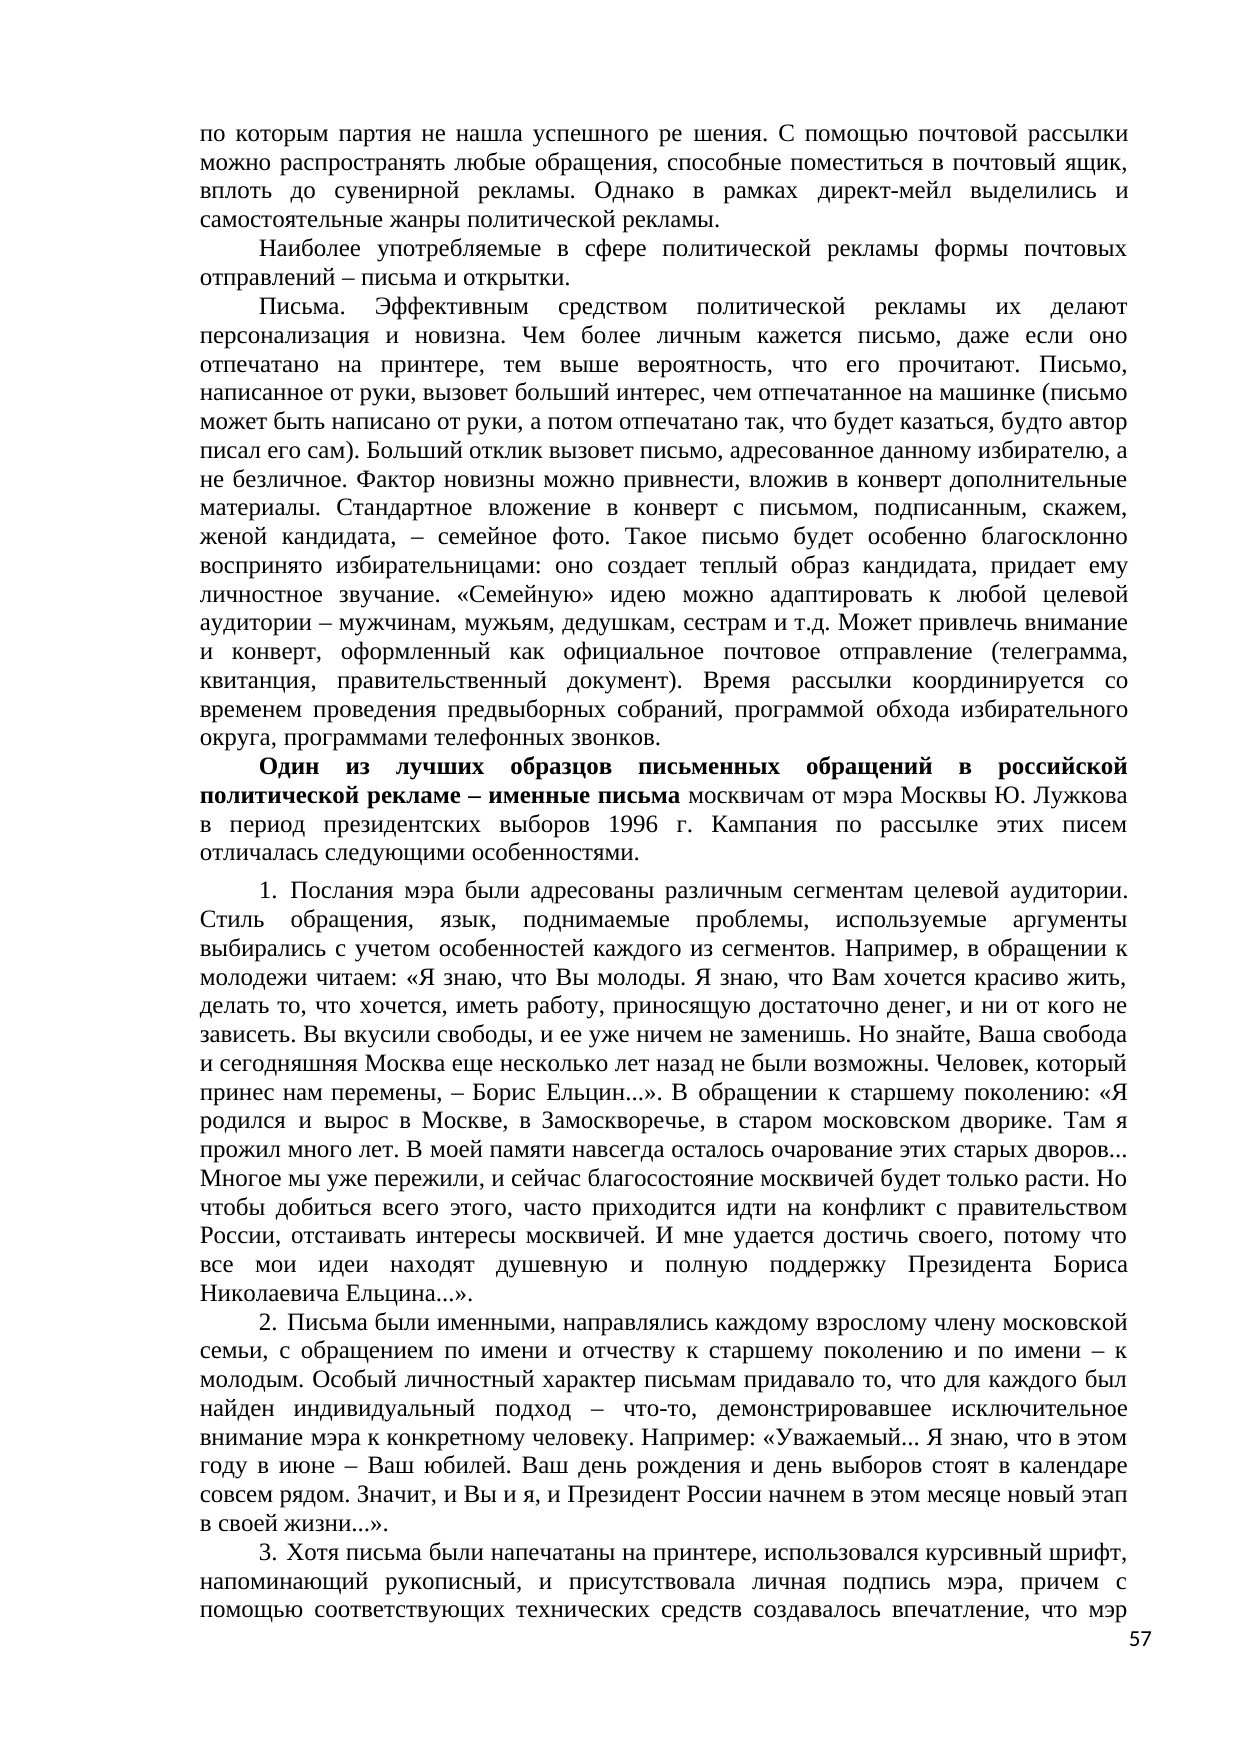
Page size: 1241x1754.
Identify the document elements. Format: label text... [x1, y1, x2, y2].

text Наиболее употребляемые в сфере политической рекламы формы почтовых отправлений – письма и открытки. [199, 233, 1128, 291]
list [199, 1537, 1128, 1623]
list Послания мэра были адресованы различным сегментам целевой аудитории. Стиль обращения, язык, поднимаемые проблемы, используемые аргументы выбирались с учетом особенностей каждого из сегментов. Например, в обращении к молодежи читаем: «Я знаю, что Вы молоды. Я знаю, что Вам хочется красиво жить, делать то, что хочется, иметь работу, приносящую достаточно денег, и ни от кого не зависеть. Вы вкусили свободы, и ее уже ничем не заменишь. Но знайте, Ваша свобода и сегодняшняя Москва еще несколько лет назад не были возможны. Человек, который принес нам перемены, – Борис Ельцин...». В обращении к старшему поколению: «Я родился и вырос в Москве, в Замоскворечье, в старом московском дворике. Там я прожил много лет. В моей памяти навсегда осталось очарование этих старых дворов... Многое мы уже пережили, и сейчас благосостояние москвичей будет только расти. Но чтобы добиться всего этого, часто приходится идти на конфликт с правительством России, отстаивать интересы москвичей. И мне удается достичь своего, потому что все мои идеи находят душевную и полную поддержку Президента Бориса Николаевича Ельцина...». [199, 876, 1128, 1307]
text Один из лучших образцов письменных обращений в российской политической рекламе – именные письма москвичам от мэра Москвы Ю. Лужкова в период президентских выборов 1996 г. Кампания по рассылке этих писем отличалась следующими особенностями. [199, 751, 1128, 866]
text Письма. Эффективным средством политической рекламы их делают персонализация и новизна. Чем более личным кажется письмо, даже если оно отпечатано на принтере, тем выше вероятность, что его прочитают. Письмо, написанное от руки, вызовет больший интерес, чем отпечатанное на машинке (письмо может быть написано от руки, а потом отпечатано так, что будет казаться, будто автор писал его сам). Больший отклик вызовет письмо, адресованное данному избирателю, а не безличное. Фактор новизны можно привнести, вложив в конверт дополнительные материалы. Стандартное вложение в конверт с письмом, подписанным, скажем, женой кандидата, – семейное фото. Такое письмо будет особенно благосклонно воспринято избирательницами: оно создает теплый образ кандидата, придает ему личностное звучание. «Семейную» идею можно адаптировать к любой целевой аудитории – мужчинам, мужьям, дедушкам, сестрам и т.д. Может привлечь внимание и конверт, оформленный как официальное почтовое отправление (телеграмма, квитанция, правительственный документ). Время рассылки координируется со временем проведения предвыборных собраний, программой обхода избирательного округа, программами телефонных звонков. [199, 291, 1128, 751]
list Письма были именными, направлялись каждому взрослому члену московской семьи, с обращением по имени и отчеству к старшему поколению и по имени – к молодым. Особый личностный характер письмам придавало то, что для каждого был найден индивидуальный подход – что-то, демонстрировавшее исключительное внимание мэра к конкретному человеку. Например: «Уважаемый... Я знаю, что в этом году в июне – Ваш юбилей. Ваш день рождения и день выборов стоят в календаре совсем рядом. Значит, и Вы и я, и Президент России начнем в этом месяце новый этап в своей жизни...». [199, 1307, 1128, 1537]
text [199, 118, 1129, 233]
